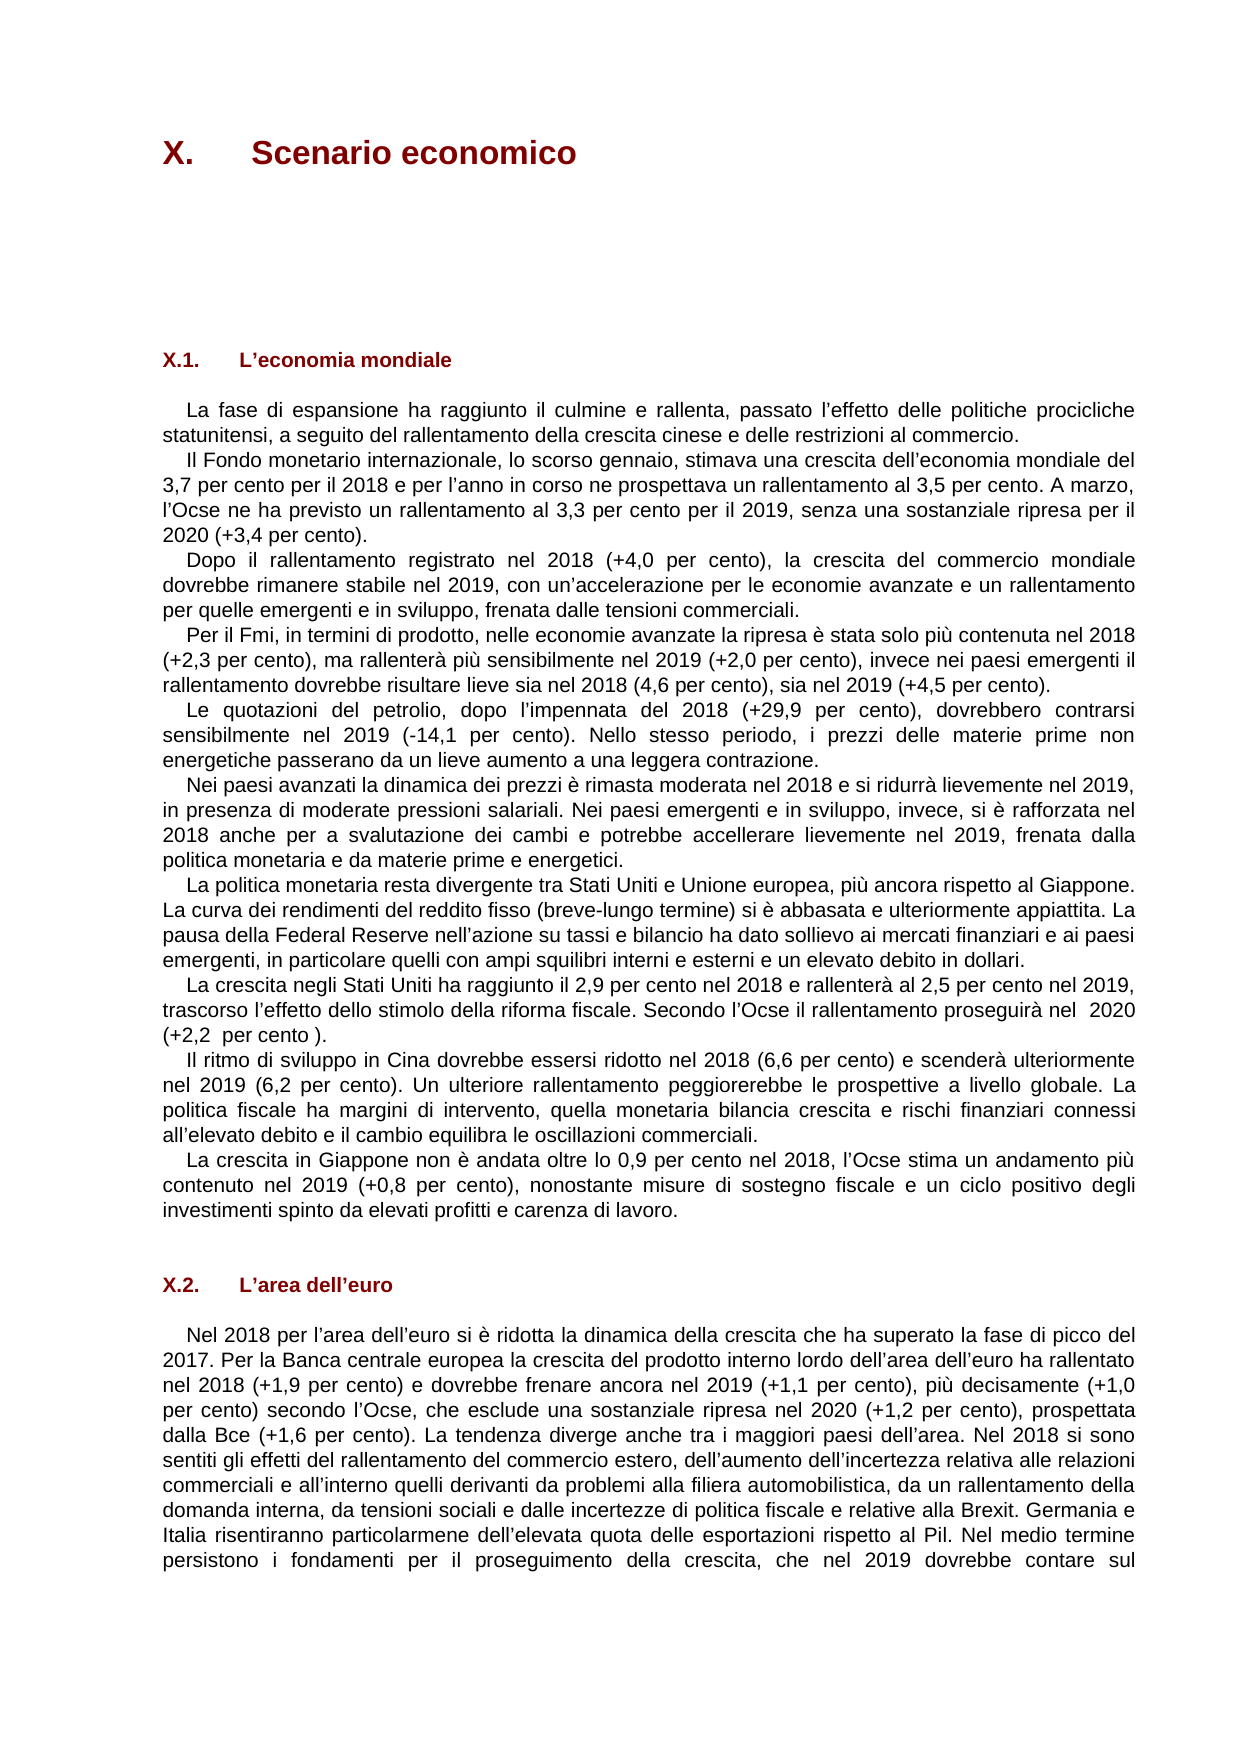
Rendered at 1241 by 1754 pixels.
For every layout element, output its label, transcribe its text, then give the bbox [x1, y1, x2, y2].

text Dopo il rallentamento registrato nel 2018 (+4,0 per cento), la crescita del commercio mondiale dovrebbe rimanere stabile nel 2019, con un’accelerazione per le economie avanzate e un rallentamento per quelle emergenti e in sviluppo, frenata dalle tensioni commerciali. [162, 546, 1137, 621]
subtitle X.2. L’area dell’euro [162, 1271, 1137, 1296]
text La crescita negli Stati Uniti ha raggiunto il 2,9 per cento nel 2018 e rallenterà al 2,5 per cento nel 2019, trascorso l’effetto dello stimolo della riforma fiscale. Secondo l’Ocse il rallentamento proseguirà nel 2020 (+2,2 per cento ). [162, 971, 1137, 1046]
text La crescita in Giappone non è andata oltre lo 0,9 per cento nel 2018, l’Ocse stima un andamento più contenuto nel 2019 (+0,8 per cento), nonostante misure di sostegno fiscale e un ciclo positivo degli investimenti spinto da elevati profitti e carenza di lavoro. [162, 1146, 1137, 1221]
text Le quotazioni del petrolio, dopo l’impennata del 2018 (+29,9 per cento), dovrebbero contrarsi sensibilmente nel 2019 (-14,1 per cento). Nello stesso periodo, i prezzi delle materie prime non energetiche passerano da un lieve aumento a una leggera contrazione. [162, 696, 1137, 771]
text Nei paesi avanzati la dinamica dei prezzi è rimasta moderata nel 2018 e si ridurrà lievemente nel 2019, in presenza di moderate pressioni salariali. Nei paesi emergenti e in sviluppo, invece, si è rafforzata nel 2018 anche per a svalutazione dei cambi e potrebbe accellerare lievemente nel 2019, frenata dalla politica monetaria e da materie prime e energetici. [162, 771, 1137, 871]
text La politica monetaria resta divergente tra Stati Uniti e Unione europea, più ancora rispetto al Giappone. La curva dei rendimenti del reddito fisso (breve-lungo termine) si è abbasata e ulteriormente appiattita. La pausa della Federal Reserve nell’azione su tassi e bilancio ha dato sollievo ai mercati finanziari e ai paesi emergenti, in particolare quelli con ampi squilibri interni e esterni e un elevato debito in dollari. [162, 871, 1137, 971]
subtitle X. Scenario economico [162, 133, 1137, 171]
text Per il Fmi, in termini di prodotto, nelle economie avanzate la ripresa è stata solo più contenuta nel 2018 (+2,3 per cento), ma rallenterà più sensibilmente nel 2019 (+2,0 per cento), invece nei paesi emergenti il rallentamento dovrebbe risultare lieve sia nel 2018 (4,6 per cento), sia nel 2019 (+4,5 per cento). [162, 621, 1137, 696]
text La fase di espansione ha raggiunto il culmine e rallenta, passato l’effetto delle politiche procicliche statunitensi, a seguito del rallentamento della crescita cinese e delle restrizioni al commercio. [162, 396, 1137, 446]
text Il ritmo di sviluppo in Cina dovrebbe essersi ridotto nel 2018 (6,6 per cento) e scenderà ulteriormente nel 2019 (6,2 per cento). Un ulteriore rallentamento peggiorerebbe le prospettive a livello globale. La politica fiscale ha margini di intervento, quella monetaria bilancia crescita e rischi finanziari connessi all’elevato debito e il cambio equilibra le oscillazioni commerciali. [162, 1046, 1137, 1146]
subtitle X.1. L’economia mondiale [162, 346, 1137, 371]
text Il Fondo monetario internazionale, lo scorso gennaio, stimava una crescita dell’economia mondiale del 3,7 per cento per il 2018 e per l’anno in corso ne prospettava un rallentamento al 3,5 per cento. A marzo, l’Ocse ne ha previsto un rallentamento al 3,3 per cento per il 2019, senza una sostanziale ripresa per il 2020 (+3,4 per cento). [162, 446, 1137, 546]
